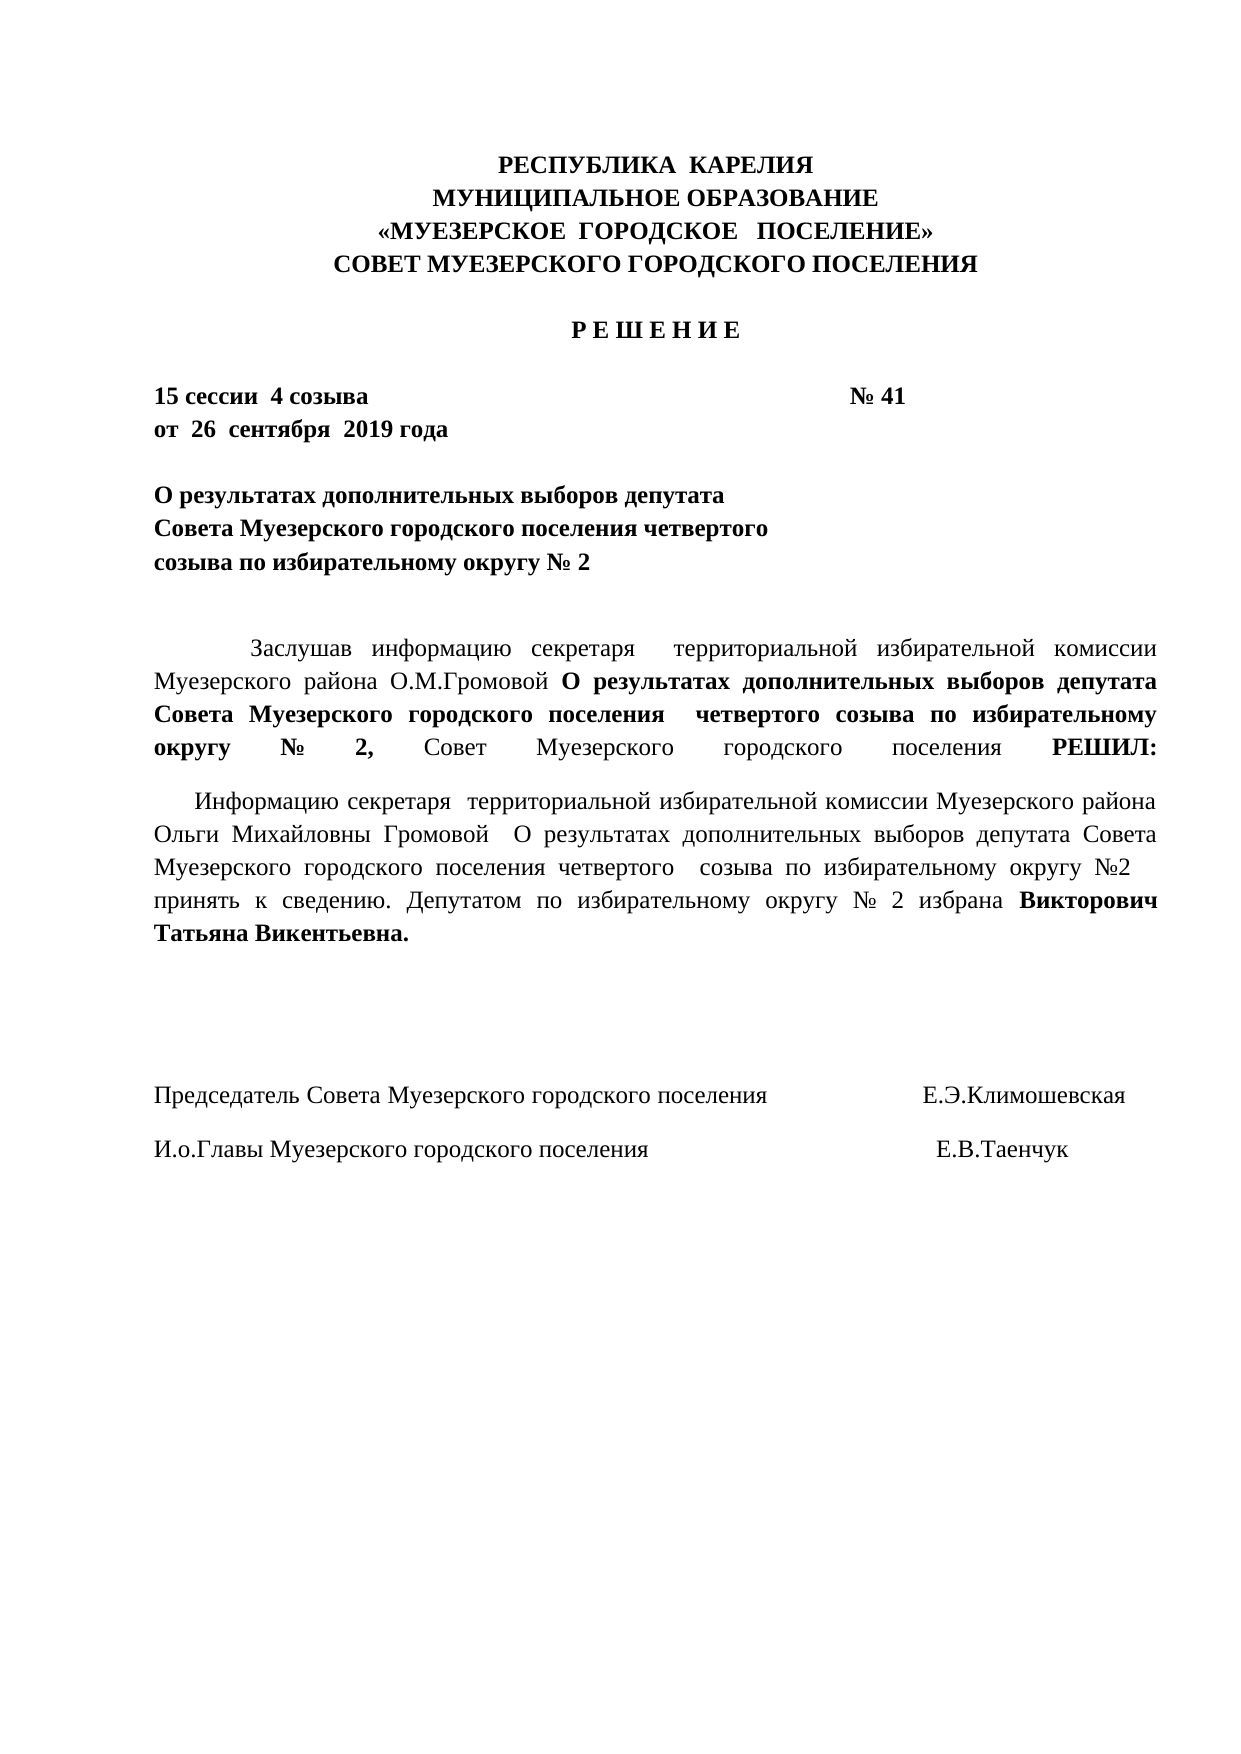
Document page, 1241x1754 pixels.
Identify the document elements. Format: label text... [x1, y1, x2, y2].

text О результатах дополнительных выборов депутата [153, 481, 1158, 509]
text Информацию секретаря территориальной избирательной комиссии Муезерского района Ольги Михайловны Громовой О результатах дополнительных выборов депутата Совета Муезерского городского поселения четвертого созыва по избирательному округу №2 [153, 786, 1158, 881]
text Совета Муезерского городского поселения четвертого [153, 513, 1158, 542]
text от 26 сентября 2019 года [153, 414, 1158, 443]
text 15 сессии 4 созыва № 41 [153, 381, 1158, 410]
text СОВЕТ МУЕЗЕРСКОГО ГОРОДСКОГО ПОСЕЛЕНИЯ [153, 249, 1158, 278]
text Председатель Совета Муезерского городского поселения Е.Э.Климошевская [153, 1080, 1128, 1109]
text «МУЕЗЕРСКОЕ ГОРОДСКОЕ ПОСЕЛЕНИЕ» [153, 216, 1158, 245]
text И.о.Главы Муезерского городского поселения Е.В.Таенчук [153, 1134, 1128, 1163]
text РЕСПУБЛИКА КАРЕЛИЯ [153, 150, 1158, 179]
text созыва по избирательному округу № 2 [153, 547, 1158, 575]
text Заслушав информацию секретаря территориальной избирательной комиссии Муезерского района О.М.Громовой О результатах дополнительных выборов депутата Совета Муезерского городского поселения четвертого созыва по избирательному округу № 2, Совет Муезерского городского поселения РЕШИЛ: [153, 633, 1158, 761]
text принять к сведению. Депутатом по избирательному округу № 2 избрана Викторович Татьяна Викентьевна. [153, 885, 1158, 947]
text МУНИЦИПАЛЬНОЕ ОБРАЗОВАНИЕ [153, 183, 1158, 212]
text Р Е Ш Е Н И Е [153, 315, 1158, 344]
